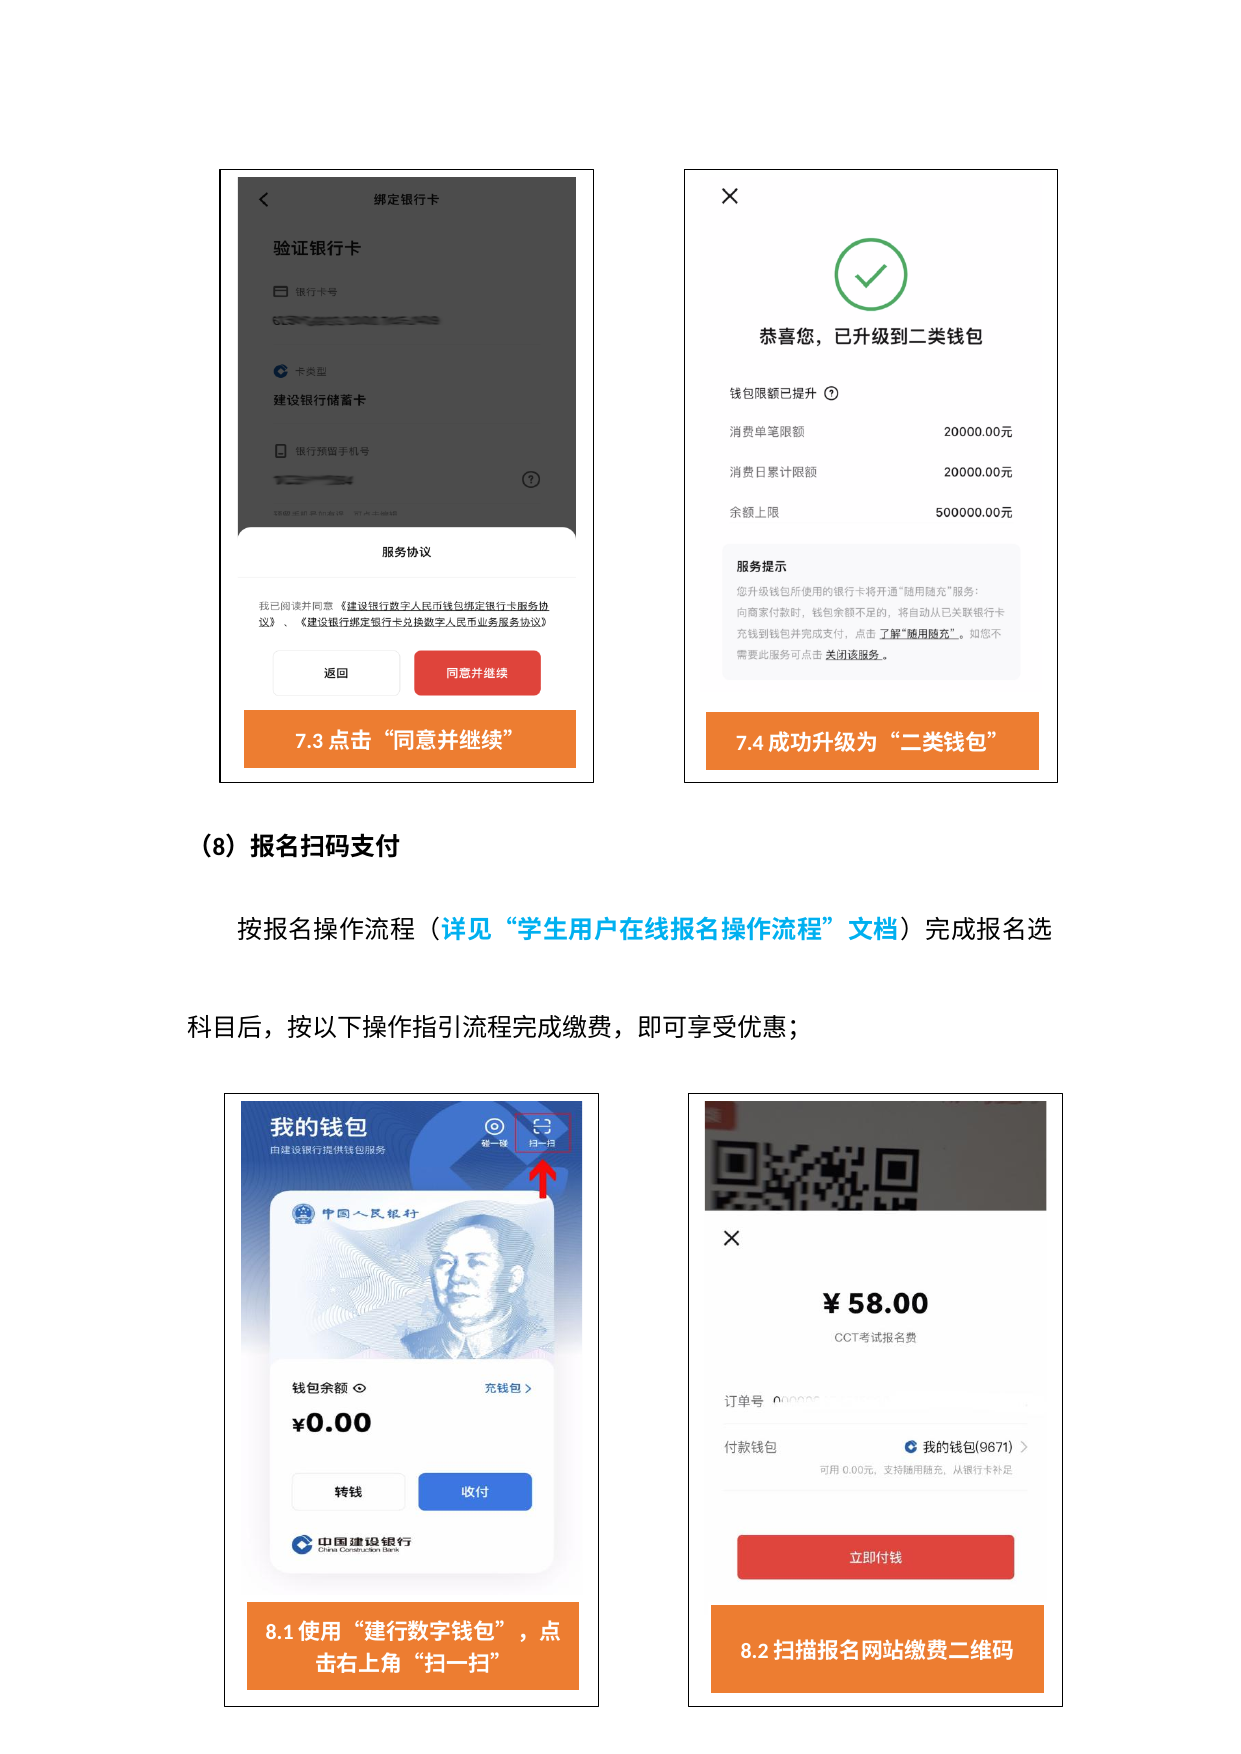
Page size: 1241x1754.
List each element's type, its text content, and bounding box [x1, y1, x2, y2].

picture [241, 1101, 583, 1595]
list 按报名操作流程（详见“学生用户在线报名操作流程”文档）完成报名选科目后，按以下操作指引流程完成缴费，即可享受优惠； [187, 895, 1053, 1058]
picture [700, 177, 1042, 692]
picture [704, 1101, 1047, 1615]
text （8）报名扫码支付 [187, 812, 1053, 877]
picture [237, 177, 576, 719]
